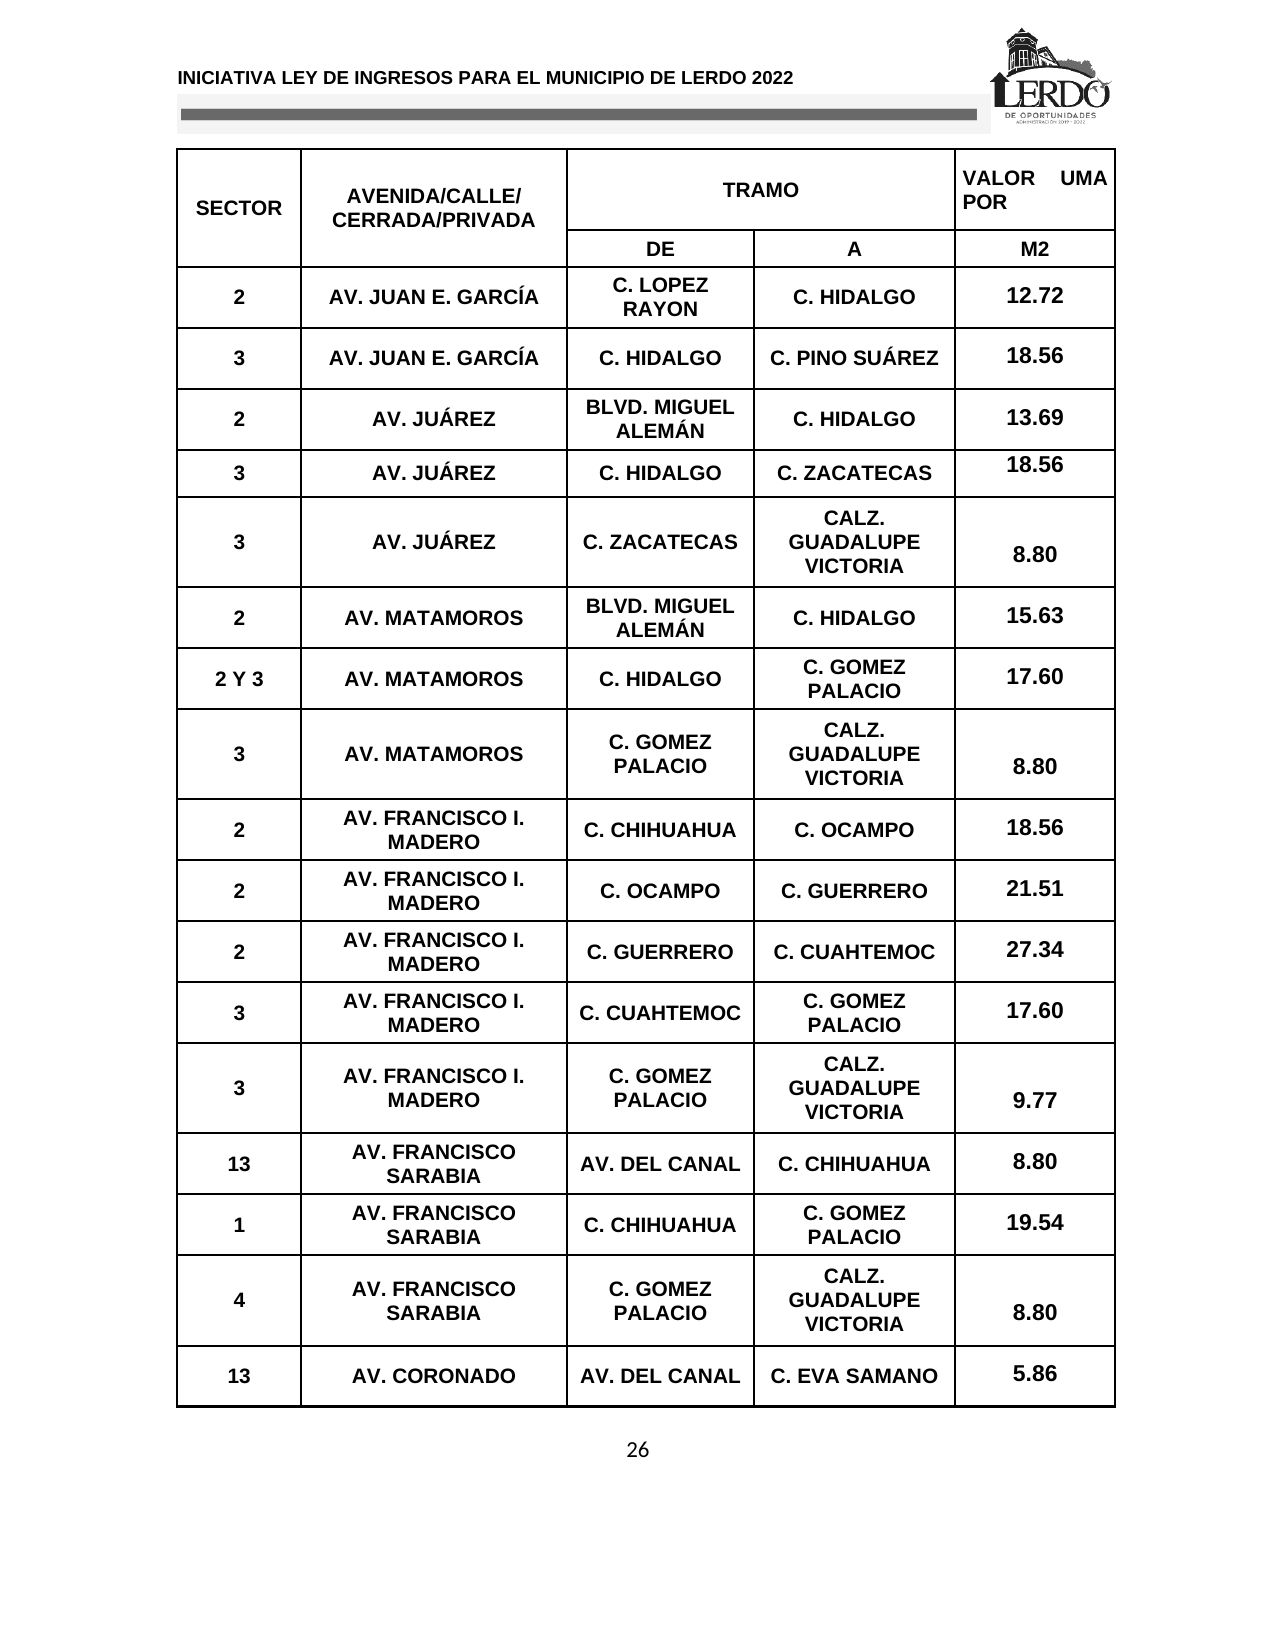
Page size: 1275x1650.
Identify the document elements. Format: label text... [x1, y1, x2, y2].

table_cell C. GUERRERO [568, 922, 753, 981]
table_header VALOR UMA POR [956, 150, 1114, 229]
table_cell C. HIDALGO [568, 649, 753, 708]
table_cell C. CHIHUAHUA [568, 1195, 753, 1254]
table_cell 5.86 [956, 1347, 1114, 1405]
table_cell C. ZACATECAS [755, 451, 954, 496]
table_cell 3 [178, 1044, 300, 1132]
table_cell 18.56 [956, 451, 1114, 496]
table_cell BLVD. MIGUEL ALEMÁN [568, 390, 753, 448]
table_cell C. LOPEZ RAYON [568, 268, 753, 327]
table_cell 2 [178, 588, 300, 647]
table_cell AV. MATAMOROS [302, 588, 566, 647]
table_cell AV. JUÁREZ [302, 390, 566, 448]
table_cell C. CUAHTEMOC [755, 922, 954, 981]
table_cell AV. JUÁREZ [302, 451, 566, 496]
table_cell AV. MATAMOROS [302, 649, 566, 708]
table_cell 9.77 [956, 1044, 1114, 1132]
table_cell 21.51 [956, 861, 1114, 920]
table_cell 17.60 [956, 983, 1114, 1042]
table_cell 8.80 [956, 710, 1114, 798]
table_cell AV. FRANCISCO I. MADERO [302, 861, 566, 920]
table_cell 3 [178, 451, 300, 496]
table_cell AV. FRANCISCO I. MADERO [302, 800, 566, 859]
table_cell AV. FRANCISCO SARABIA [302, 1256, 566, 1344]
table_cell 18.56 [956, 329, 1114, 388]
table_cell 8.80 [956, 1134, 1114, 1193]
table_cell AV. FRANCISCO SARABIA [302, 1134, 566, 1193]
table_cell C. EVA SAMANO [755, 1347, 954, 1405]
table_cell 8.80 [956, 1256, 1114, 1344]
table_header TRAMO [568, 150, 954, 229]
table_cell 8.80 [956, 498, 1114, 586]
table_cell C. GOMEZ PALACIO [568, 710, 753, 798]
table_cell 2 [178, 800, 300, 859]
table_cell C. GUERRERO [755, 861, 954, 920]
table_cell AV. JUÁREZ [302, 498, 566, 586]
table_cell C. HIDALGO [755, 268, 954, 327]
table_cell C. OCAMPO [568, 861, 753, 920]
table_cell AV. JUAN E. GARCÍA [302, 268, 566, 327]
table_cell AV. FRANCISCO I. MADERO [302, 983, 566, 1042]
table_cell DE [568, 231, 753, 266]
table_header SECTOR [178, 150, 300, 266]
table_cell 15.63 [956, 588, 1114, 647]
table_cell 2 [178, 861, 300, 920]
table_cell C. PINO SUÁREZ [755, 329, 954, 388]
table_cell AV. FRANCISCO I. MADERO [302, 922, 566, 981]
table_cell C. CHIHUAHUA [755, 1134, 954, 1193]
table_cell 4 [178, 1256, 300, 1344]
table_cell CALZ. GUADALUPE VICTORIA [755, 1044, 954, 1132]
table_cell 2 Y 3 [178, 649, 300, 708]
table_cell C. GOMEZ PALACIO [568, 1044, 753, 1132]
table_cell 12.72 [956, 268, 1114, 327]
table_cell C. GOMEZ PALACIO [755, 649, 954, 708]
table_cell 1 [178, 1195, 300, 1254]
table_cell 2 [178, 268, 300, 327]
table_header AVENIDA/CALLE/ CERRADA/PRIVADA [302, 150, 566, 266]
table_cell 19.54 [956, 1195, 1114, 1254]
table_cell 13 [178, 1134, 300, 1193]
table_cell 2 [178, 922, 300, 981]
table_cell 18.56 [956, 800, 1114, 859]
table_cell C. ZACATECAS [568, 498, 753, 586]
table_cell C. HIDALGO [568, 329, 753, 388]
table_cell 3 [178, 983, 300, 1042]
table_cell C. HIDALGO [568, 451, 753, 496]
table_cell AV. JUAN E. GARCÍA [302, 329, 566, 388]
table_cell A [755, 231, 954, 266]
table_cell 13 [178, 1347, 300, 1405]
table_cell CALZ. GUADALUPE VICTORIA [755, 710, 954, 798]
table_cell C. CUAHTEMOC [568, 983, 753, 1042]
table_cell AV. DEL CANAL [568, 1347, 753, 1405]
table_cell C. OCAMPO [755, 800, 954, 859]
table_cell 13.69 [956, 390, 1114, 448]
table_cell CALZ. GUADALUPE VICTORIA [755, 1256, 954, 1344]
table_cell 17.60 [956, 649, 1114, 708]
table_cell AV. CORONADO [302, 1347, 566, 1405]
table_cell M2 [956, 231, 1114, 266]
table_cell BLVD. MIGUEL ALEMÁN [568, 588, 753, 647]
table_cell AV. DEL CANAL [568, 1134, 753, 1193]
table_cell AV. FRANCISCO SARABIA [302, 1195, 566, 1254]
picture [177, 24, 1122, 134]
table_cell 3 [178, 329, 300, 388]
table_cell 27.34 [956, 922, 1114, 981]
table_cell C. HIDALGO [755, 588, 954, 647]
table_cell 3 [178, 710, 300, 798]
table_cell C. GOMEZ PALACIO [568, 1256, 753, 1344]
table_cell AV. FRANCISCO I. MADERO [302, 1044, 566, 1132]
table_cell C. CHIHUAHUA [568, 800, 753, 859]
table_cell C. GOMEZ PALACIO [755, 1195, 954, 1254]
table_cell AV. MATAMOROS [302, 710, 566, 798]
table_cell C. GOMEZ PALACIO [755, 983, 954, 1042]
table_cell 2 [178, 390, 300, 448]
table_cell CALZ. GUADALUPE VICTORIA [755, 498, 954, 586]
table_cell 3 [178, 498, 300, 586]
table_cell C. HIDALGO [755, 390, 954, 448]
